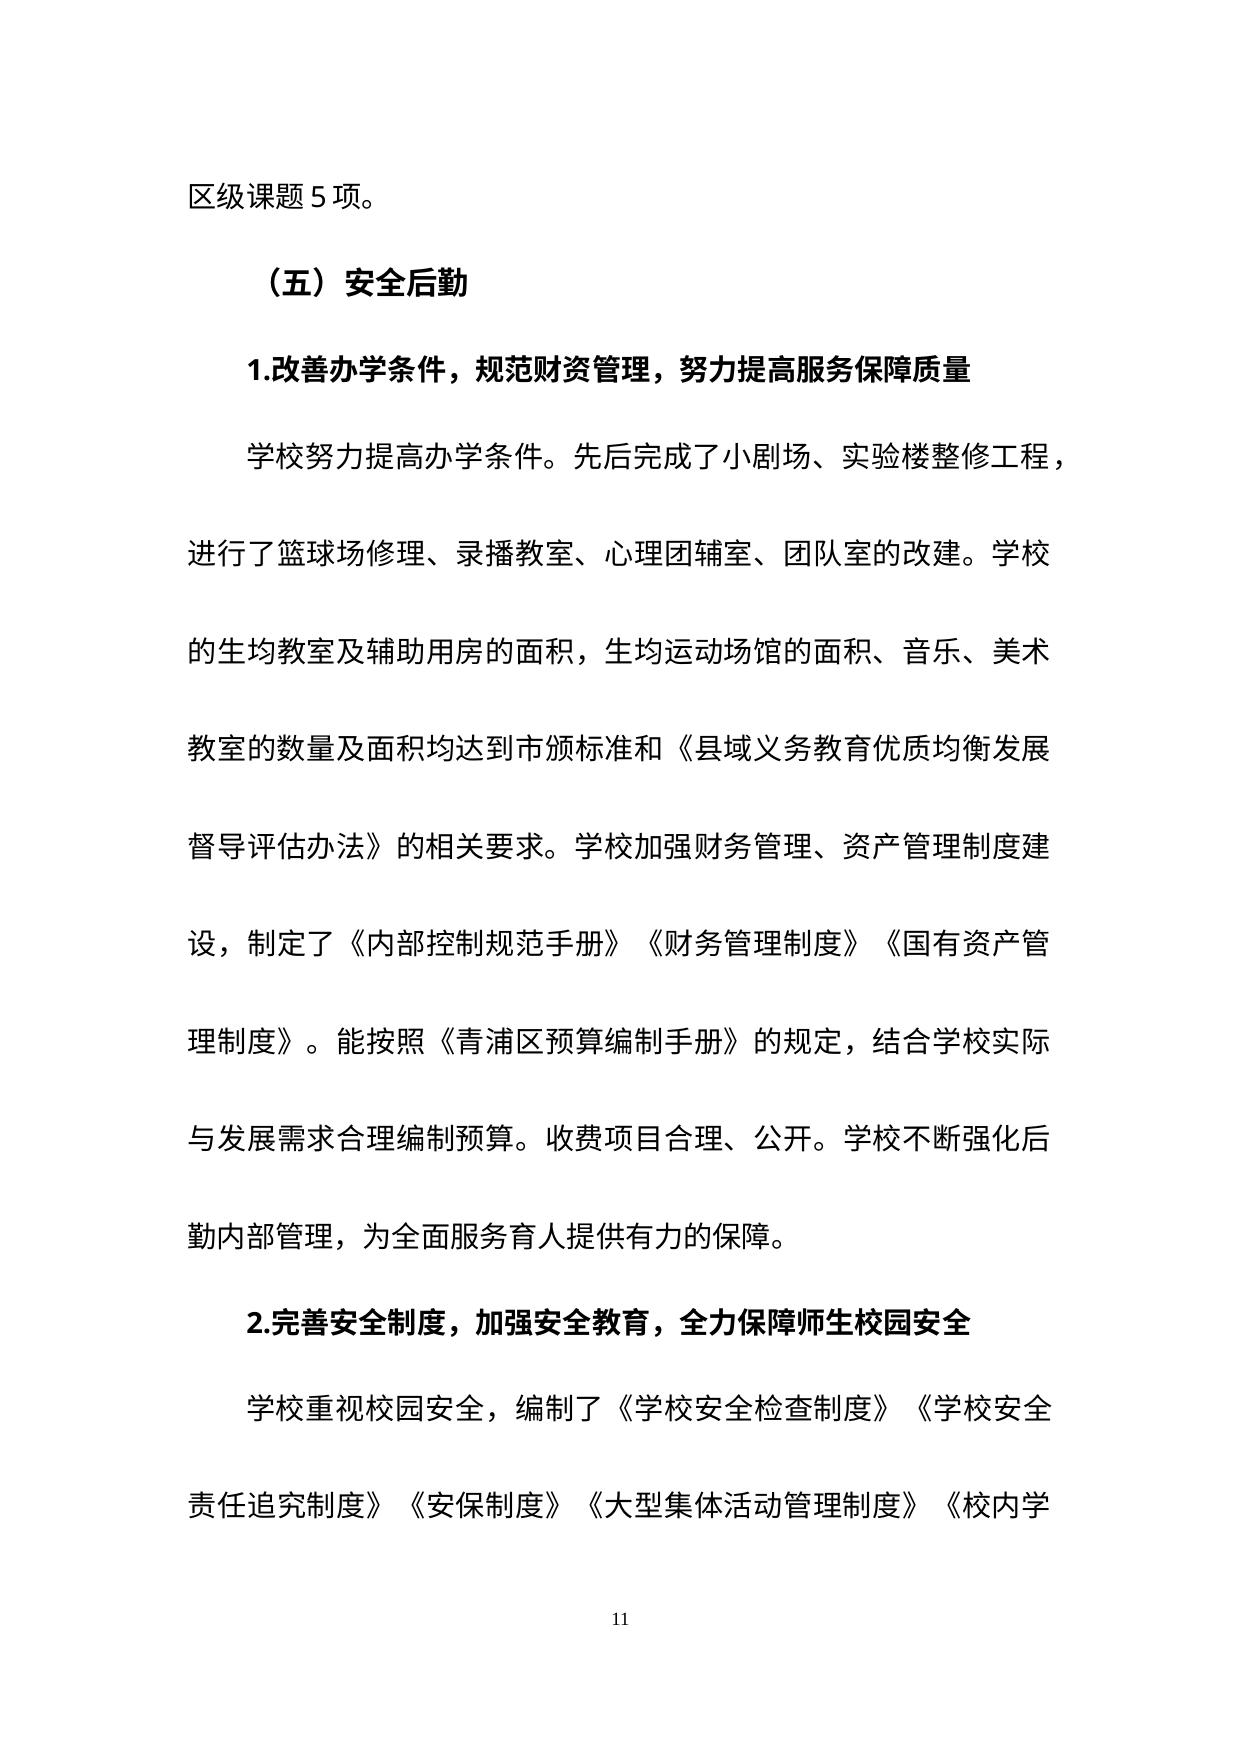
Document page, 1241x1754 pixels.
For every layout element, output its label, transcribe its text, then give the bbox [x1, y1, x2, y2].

text 2.完善安全制度，加强安全教育，全力保障师生校园安全 [187, 1288, 1053, 1353]
text （五）安全后勤 [187, 248, 1053, 313]
text 学校努力提高办学条件。先后完成了小剧场、实验楼整修工程，进行了篮球场修理、录播教室、心理团辅室、团队室的改建。学校的生均教室及辅助用房的面积，生均运动场馆的面积、音乐、美术教室的数量及面积均达到市颁标准和《县域义务教育优质均衡发展督导评估办法》的相关要求。学校加强财务管理、资产管理制度建设，制定了《内部控制规范手册》《财务管理制度》《国有资产管理制度》。能按照《青浦区预算编制手册》的规定，结合学校实际与发展需求合理编制预算。收费项目合理、公开。学校不断强化后勤内部管理，为全面服务育人提供有力的保障。 [187, 422, 1053, 1267]
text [187, 162, 1053, 227]
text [187, 1374, 1053, 1537]
text 1.改善办学条件，规范财资管理，努力提高服务保障质量 [187, 336, 1053, 401]
